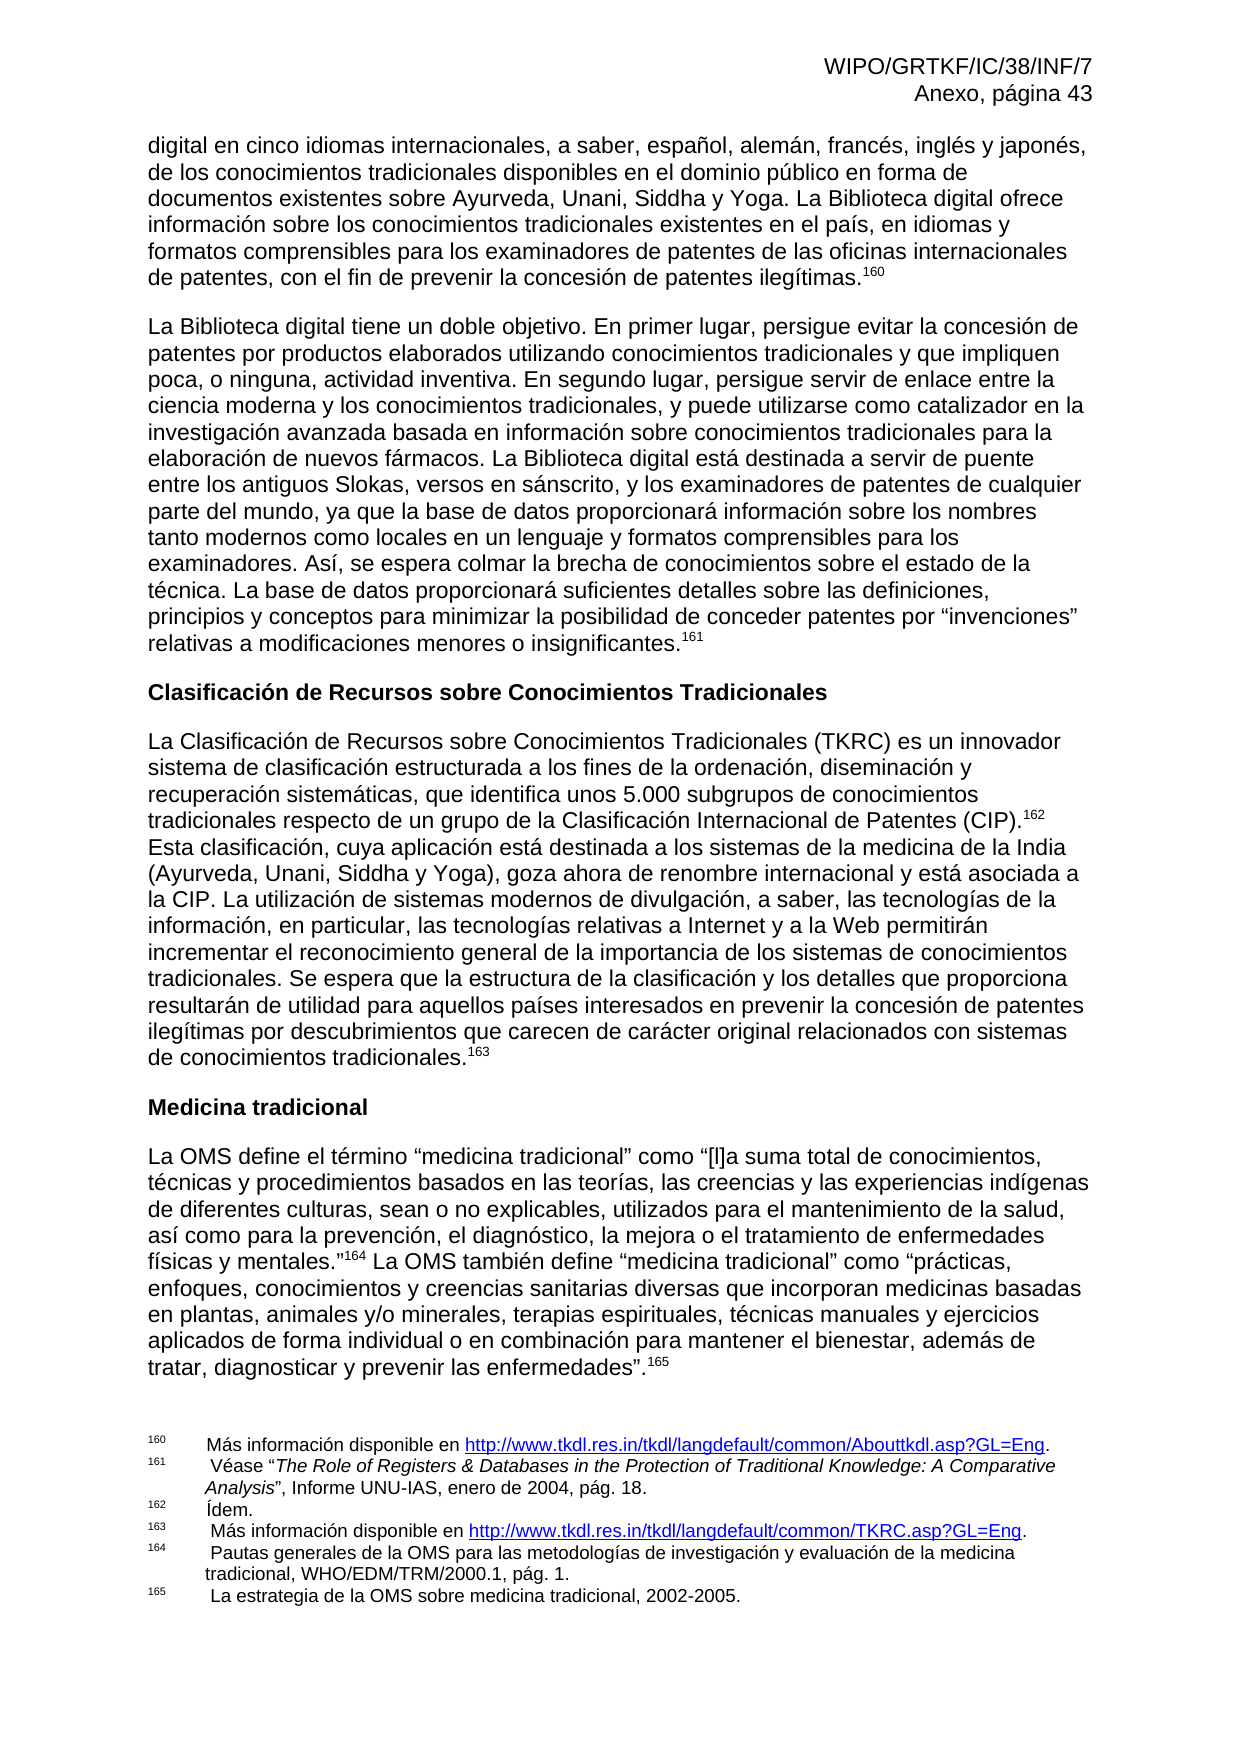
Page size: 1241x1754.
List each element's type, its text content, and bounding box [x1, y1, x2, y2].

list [148, 132, 1092, 290]
list Clasificación de Recursos sobre Conocimientos Tradicionales [148, 679, 1092, 705]
list La Clasificación de Recursos sobre Conocimientos Tradicionales (TKRC) es un innovador sistema de clasificación estructurada a los fines de la ordenación, diseminación y recuperación sistemáticas, que identifica unos 5.000 subgrupos de conocimientos tradicionales respecto de un grupo de la Clasificación Internacional de Patentes (CIP). Esta clasificación, cuya aplicación está destinada a los sistemas de la medicina de la India (Ayurveda, Unani, Siddha y Yoga), goza ahora de renombre internacional y está asociada a la CIP. La utilización de sistemas modernos de divulgación, a saber, las tecnologías de la información, en particular, las tecnologías relativas a Internet y a la Web permitirán incrementar el reconocimiento general de la importancia de los sistemas de conocimientos tradicionales. Se espera que la estructura de la clasificación y los detalles que proporciona resultarán de utilidad para aquellos países interesados en prevenir la concesión de patentes ilegítimas por descubrimientos que carecen de carácter original relacionados con sistemas de conocimientos tradicionales. [148, 728, 1092, 1071]
list Medicina tradicional [148, 1093, 1092, 1120]
list La Biblioteca digital tiene un doble objetivo. En primer lugar, persigue evitar la concesión de patentes por productos elaborados utilizando conocimientos tradicionales y que impliquen poca, o ninguna, actividad inventiva. En segundo lugar, persigue servir de enlace entre la ciencia moderna y los conocimientos tradicionales, y puede utilizarse como catalizador en la investigación avanzada basada en información sobre conocimientos tradicionales para la elaboración de nuevos fármacos. La Biblioteca digital está destinada a servir de puente entre los antiguos Slokas, versos en sánscrito, y los examinadores de patentes de cualquier parte del mundo, ya que la base de datos proporcionará información sobre los nombres tanto modernos como locales en un lenguaje y formatos comprensibles para los examinadores. Así, se espera colmar la brecha de conocimientos sobre el estado de la técnica. La base de datos proporcionará suficientes detalles sobre las definiciones, principios y conceptos para minimizar la posibilidad de conceder patentes por “invenciones” relativas a modificaciones menores o insignificantes. [148, 313, 1092, 656]
list La OMS define el término “medicina tradicional” como “[l]a suma total de conocimientos, técnicas y procedimientos basados en las teorías, las creencias y las experiencias indígenas de diferentes culturas, sean o no explicables, utilizados para el mantenimiento de la salud, así como para la prevención, el diagnóstico, la mejora o el tratamiento de enfermedades físicas y mentales.” La OMS también define “medicina tradicional” como “prácticas, enfoques, conocimientos y creencias sanitarias diversas que incorporan medicinas basadas en plantas, animales y/o minerales, terapias espirituales, técnicas manuales y ejercicios aplicados de forma individual o en combinación para mantener el bienestar, además de tratar, diagnosticar y prevenir las enfermedades”. [148, 1143, 1092, 1380]
